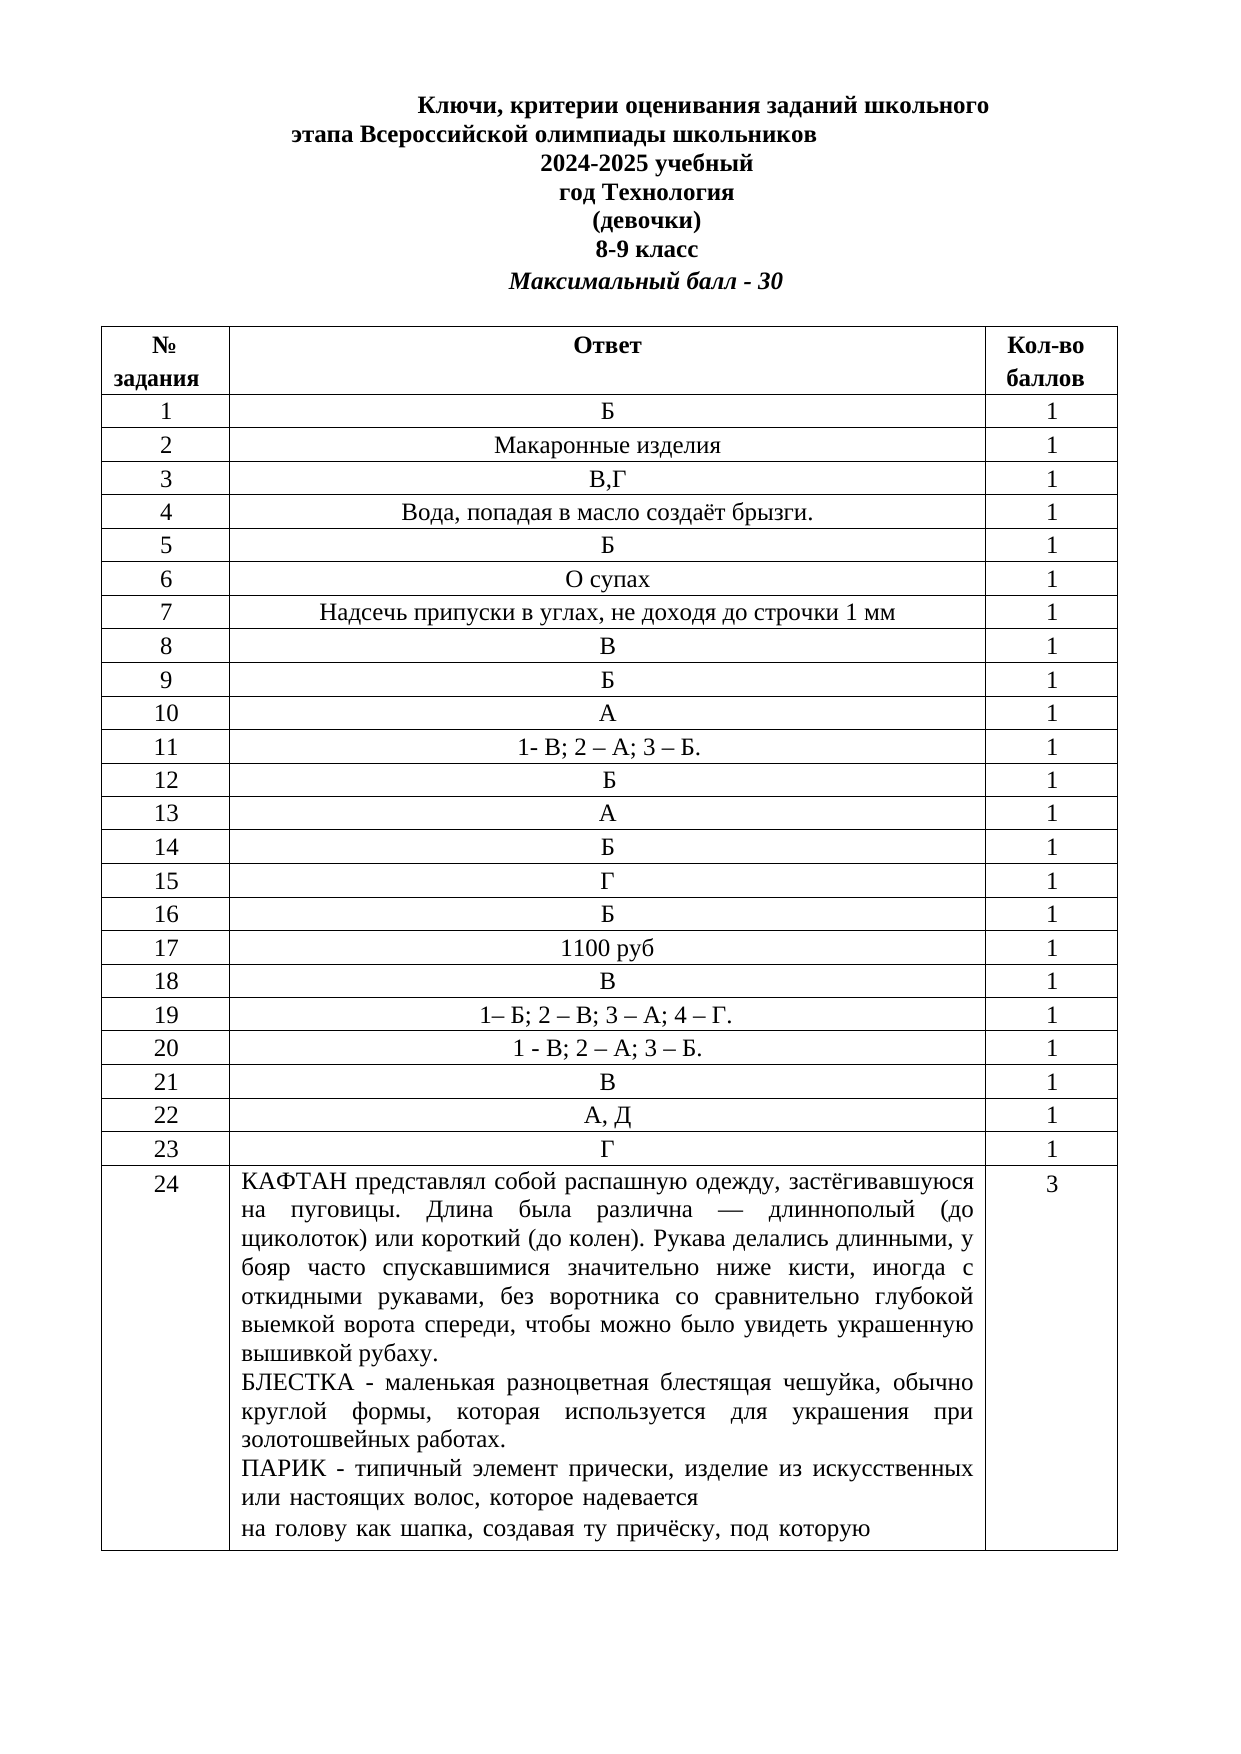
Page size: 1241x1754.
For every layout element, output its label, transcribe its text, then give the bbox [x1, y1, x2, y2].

table_cell Макаронные изделия [230, 428, 985, 461]
table_cell 1 [986, 629, 1117, 662]
table_cell 9 [102, 663, 229, 696]
table_cell Г [230, 1132, 985, 1165]
table_cell 11 [102, 730, 229, 762]
table_cell Б [230, 529, 985, 561]
table_cell 1 [986, 1099, 1117, 1131]
table_cell 7 [102, 596, 229, 628]
table_cell 21 [102, 1065, 229, 1098]
table_cell 22 [102, 1099, 229, 1131]
table_cell Б [230, 830, 985, 863]
table_cell 4 [102, 495, 229, 528]
text 2024-2025 учебный год Технология (девочки) [525, 148, 769, 234]
table_cell Б [230, 898, 985, 930]
table_cell Вода, попадая в масло создаёт брызги. [230, 495, 985, 528]
table_cell 1 - В; 2 – А; 3 – Б. [230, 1031, 985, 1064]
table_cell Надсечь припуски в углах, не доходя до строчки 1 мм [230, 596, 985, 628]
table_cell КАФТАН представлял собой распашную одежду, застёгивавшуюся на пуговицы. Длина была различна — длиннополый (до щиколоток) или короткий (до колен). Рукава делались длинными, у бояр часто спускавшимися значительно ниже кисти, иногда с откидными рукавами, без воротника со сравнительно глубокой выемкой ворота спереди, чтобы можно было увидеть украшенную вышивкой рубаху. БЛЕСТКА - маленькая разноцветная блестящая чешуйка, обычно круглой формы, которая используется для украшения при золотошвейных работах. ПАРИК - типичный элемент прически, изделие из искусственных или настоящих волос, которое надевается на голову как шапка, создавая ту причёску, под которую [230, 1166, 985, 1550]
table_cell А [230, 797, 985, 829]
text Ключи, критерии оценивания заданий школьного этапа Всероссийской олимпиады школьников [291, 90, 1021, 148]
table_cell 1 [986, 1132, 1117, 1165]
table_cell 15 [102, 864, 229, 897]
table_cell 1 [986, 1031, 1117, 1064]
table_cell 23 [102, 1132, 229, 1165]
table_cell 1 [986, 562, 1117, 595]
table_header Ответ [230, 327, 985, 394]
table_cell 10 [102, 697, 229, 729]
table_cell В [230, 1065, 985, 1098]
table_cell 3 [102, 462, 229, 494]
table_cell Б [230, 663, 985, 696]
table_cell Б [230, 395, 985, 427]
table_cell 2 [102, 428, 229, 461]
table_cell 6 [102, 562, 229, 595]
table_cell 5 [102, 529, 229, 561]
table_cell А, Д [230, 1099, 985, 1131]
table_cell 12 [102, 764, 229, 796]
table_cell 16 [102, 898, 229, 930]
table_cell 19 [102, 998, 229, 1030]
table_cell 14 [102, 830, 229, 863]
table_cell 1– Б; 2 – В; 3 – А; 4 – Г. [230, 998, 985, 1030]
table_cell 1 [986, 428, 1117, 461]
table_cell 1 [986, 730, 1117, 762]
text 8-9 класс [525, 234, 769, 263]
table_cell 20 [102, 1031, 229, 1064]
table_cell 1 [986, 830, 1117, 863]
table_cell 1 [986, 663, 1117, 696]
table_cell 1 [986, 1065, 1117, 1098]
table_cell 1 [986, 697, 1117, 729]
table_cell 1100 руб [230, 931, 985, 963]
table_cell А [230, 697, 985, 729]
table_cell 1 [102, 395, 229, 427]
table_cell 1 [986, 931, 1117, 963]
table_cell 24 [102, 1166, 229, 1550]
table_cell 1 [986, 898, 1117, 930]
table_cell 1 [986, 764, 1117, 796]
table_cell 1 [986, 462, 1117, 494]
table_cell 13 [102, 797, 229, 829]
table_cell 1 [986, 395, 1117, 427]
table_cell 8 [102, 629, 229, 662]
table_cell 3 [986, 1166, 1117, 1550]
table_cell В,Г [230, 462, 985, 494]
table_cell 1- В; 2 – А; 3 – Б. [230, 730, 985, 762]
table_cell О супах [230, 562, 985, 595]
table_cell 1 [986, 965, 1117, 997]
table_cell 1 [986, 596, 1117, 628]
table_cell 1 [986, 495, 1117, 528]
table_cell 1 [986, 797, 1117, 829]
table_cell Б [230, 764, 985, 796]
table_header № задания [102, 327, 229, 394]
table_cell В [230, 629, 985, 662]
text Максимальный балл - 30 [256, 263, 1038, 296]
table_cell 18 [102, 965, 229, 997]
table_cell Г [230, 864, 985, 897]
table_cell 1 [986, 864, 1117, 897]
table_cell 17 [102, 931, 229, 963]
table_cell 1 [986, 529, 1117, 561]
table_header Кол-во баллов [986, 327, 1117, 394]
table_cell В [230, 965, 985, 997]
table_cell 1 [986, 998, 1117, 1030]
